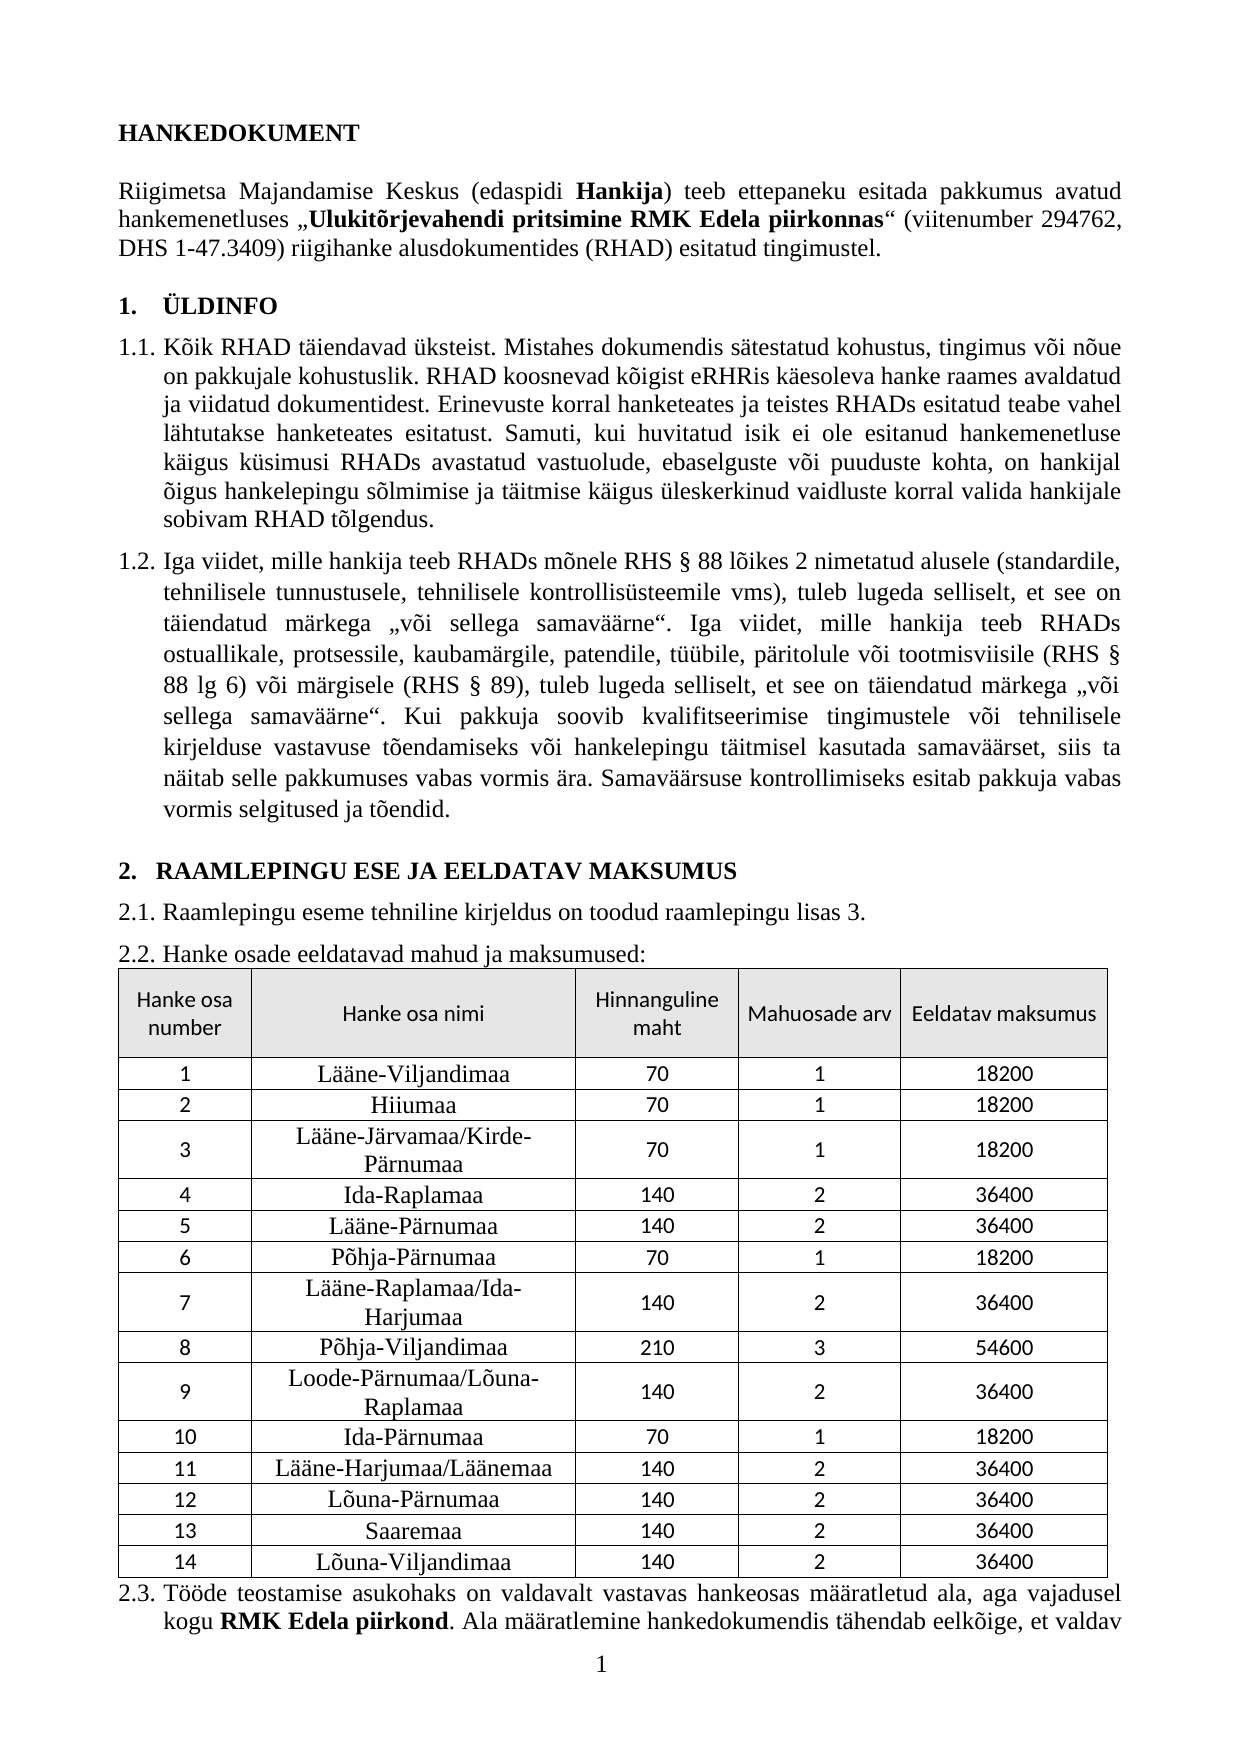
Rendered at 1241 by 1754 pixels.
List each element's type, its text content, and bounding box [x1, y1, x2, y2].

table_header Hanke osa number [119, 969, 251, 1057]
table_header Hinnanguline maht [576, 969, 738, 1057]
table_cell 2 [739, 1179, 900, 1209]
table_cell 210 [576, 1332, 738, 1362]
table_cell Põhja-Viljandimaa [252, 1332, 575, 1362]
table_cell 140 [576, 1453, 738, 1483]
table_cell 70 [576, 1090, 738, 1120]
text Iga viidet, mille hankija teeb RHADs mõnele RHS § 88 lõikes 2 nimetatud alusele (standardile, tehnilisele tunnustusele, tehnilisele kontrollisüsteemile vms), tuleb lugeda selliselt, et see on täiendatud märkega „või sellega samaväärne“. Iga viidet, mille hankija teeb RHADs ostuallikale, protsessile, kaubamärgile, patendile, tüübile, päritolule või tootmisviisile (RHS § 88 lg 6) või märgisele (RHS § 89), tuleb lugeda selliselt, et see on täiendatud märkega „või sellega samaväärne“. Kui pakkuja soovib kvalifitseerimise tingimustele või tehnilisele kirjelduse vastavuse tõendamiseks või hankelepingu täitmisel kasutada samaväärset, siis ta näitab selle pakkumuses vabas vormis ära. Samaväärsuse kontrollimiseks esitab pakkuja vabas vormis selgitused ja tõendid. [118, 546, 1122, 823]
table_cell Lääne-Viljandimaa [252, 1058, 575, 1088]
table_cell 140 [576, 1484, 738, 1514]
table_cell 3 [739, 1332, 900, 1362]
table_cell 1 [739, 1421, 900, 1452]
table_cell 13 [119, 1515, 251, 1545]
table_cell Hiiumaa [252, 1090, 575, 1120]
table_cell 36400 [901, 1453, 1107, 1483]
table_cell 140 [576, 1515, 738, 1545]
table_cell 140 [576, 1546, 738, 1577]
table_cell 140 [576, 1179, 738, 1209]
table_cell 18200 [901, 1421, 1107, 1452]
table_cell 36400 [901, 1546, 1107, 1577]
list HANKEDOKUMENT [118, 118, 1122, 147]
table_cell 5 [119, 1211, 251, 1241]
table_cell 7 [119, 1273, 251, 1331]
table_cell 6 [119, 1242, 251, 1272]
table_cell Lääne-Pärnumaa [252, 1211, 575, 1241]
table_cell 14 [119, 1546, 251, 1577]
table_cell Lääne-Järvamaa/Kirde-Pärnumaa [252, 1121, 575, 1178]
table_cell Lõuna-Viljandimaa [252, 1546, 575, 1577]
list ÜLDINFO [118, 291, 1122, 319]
table_cell 18200 [901, 1121, 1107, 1178]
table_cell 18200 [901, 1090, 1107, 1120]
table_cell 36400 [901, 1363, 1107, 1420]
table_cell Ida-Raplamaa [252, 1179, 575, 1209]
table_cell 2 [119, 1090, 251, 1120]
table_cell 36400 [901, 1273, 1107, 1331]
table_cell 36400 [901, 1211, 1107, 1241]
table_cell 12 [119, 1484, 251, 1514]
table_cell 1 [119, 1058, 251, 1088]
table_cell 54600 [901, 1332, 1107, 1362]
table_cell 2 [739, 1515, 900, 1545]
table_cell 2 [739, 1211, 900, 1241]
table_cell 9 [119, 1363, 251, 1420]
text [118, 1578, 1122, 1635]
table_cell 1 [739, 1090, 900, 1120]
table_cell Lõuna-Pärnumaa [252, 1484, 575, 1514]
table_cell 1 [739, 1058, 900, 1088]
table_cell 10 [119, 1421, 251, 1452]
table_cell 18200 [901, 1058, 1107, 1088]
table_cell 140 [576, 1273, 738, 1331]
table_cell 18200 [901, 1242, 1107, 1272]
table_cell Loode-Pärnumaa/Lõuna-Raplamaa [252, 1363, 575, 1420]
table_cell 140 [576, 1363, 738, 1420]
table_cell 4 [119, 1179, 251, 1209]
table_cell 3 [119, 1121, 251, 1178]
table_cell 70 [576, 1242, 738, 1272]
table_cell 2 [739, 1363, 900, 1420]
table_cell 2 [739, 1546, 900, 1577]
table_cell Põhja-Pärnumaa [252, 1242, 575, 1272]
text Raamlepingu eseme tehniline kirjeldus on toodud raamlepingu lisas 3. [118, 897, 1122, 926]
list Riigimetsa Majandamise Keskus (edaspidi Hankija) teeb ettepaneku esitada pakkumus avatud hankemenetluses „Ulukitõrjevahendi pritsimine RMK Edela piirkonnas“ (viitenumber 294762, DHS 1-47.3409) riigihanke alusdokumentides (RHAD) esitatud tingimustel. [118, 176, 1122, 262]
table_header Eeldatav maksumus [901, 969, 1107, 1057]
table_cell 36400 [901, 1484, 1107, 1514]
table_cell 70 [576, 1121, 738, 1178]
list RAAMLEPINGU ESE JA EELDATAV MAKSUMUS [118, 856, 1122, 885]
table_cell Lääne-Harjumaa/Läänemaa [252, 1453, 575, 1483]
table_cell Lääne-Raplamaa/Ida-Harjumaa [252, 1273, 575, 1331]
table_cell Ida-Pärnumaa [252, 1421, 575, 1452]
table_cell 140 [576, 1211, 738, 1241]
table_cell 70 [576, 1421, 738, 1452]
table_cell 8 [119, 1332, 251, 1362]
table_cell 36400 [901, 1179, 1107, 1209]
table_cell 2 [739, 1453, 900, 1483]
table_header Hanke osa nimi [252, 969, 575, 1057]
table_header Mahuosade arv [739, 969, 900, 1057]
table_cell 36400 [901, 1515, 1107, 1545]
table_cell 2 [739, 1273, 900, 1331]
table_cell 1 [739, 1121, 900, 1178]
table_cell 1 [739, 1242, 900, 1272]
table_cell Saaremaa [252, 1515, 575, 1545]
table_cell 2 [739, 1484, 900, 1514]
text Kõik RHAD täiendavad üksteist. Mistahes dokumendis sätestatud kohustus, tingimus või nõue on pakkujale kohustuslik. RHAD koosnevad kõigist eRHRis käesoleva hanke raames avaldatud ja viidatud dokumentidest. Erinevuste korral hanketeates ja teistes RHADs esitatud teabe vahel lähtutakse hanketeates esitatust. Samuti, kui huvitatud isik ei ole esitanud hankemenetluse käigus küsimusi RHADs avastatud vastuolude, ebaselguste või puuduste kohta, on hankijal õigus hankelepingu sõlmimise ja täitmise käigus üleskerkinud vaidluste korral valida hankijale sobivam RHAD tõlgendus. [118, 332, 1122, 533]
table_cell 70 [576, 1058, 738, 1088]
table_cell 11 [119, 1453, 251, 1483]
text Hanke osade eeldatavad mahud ja maksumused: [118, 939, 1122, 967]
